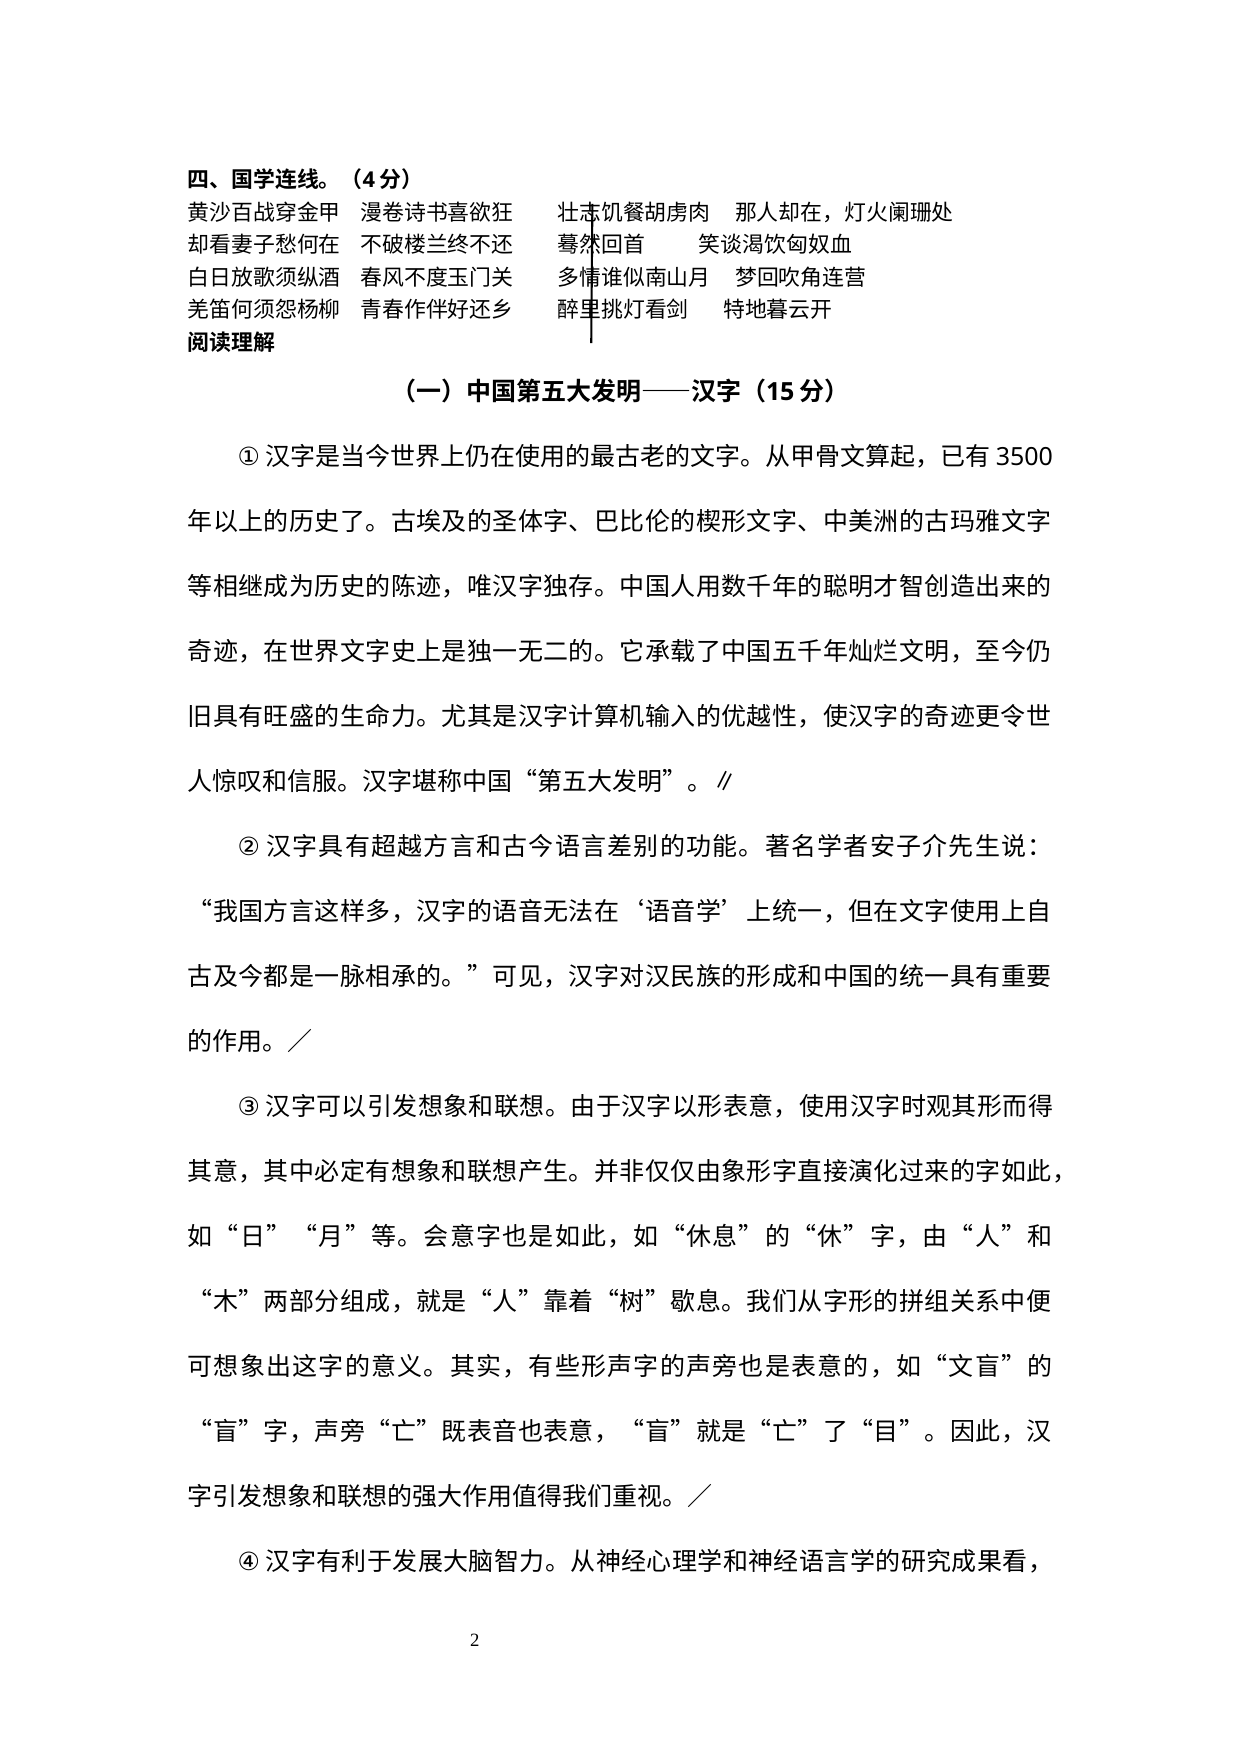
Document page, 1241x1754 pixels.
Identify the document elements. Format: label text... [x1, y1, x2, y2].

list 四、国学连线。（4分） [187, 162, 1053, 194]
list 黄沙百战穿金甲 漫卷诗书喜欲狂 壮志饥餐胡虏肉 那人却在，灯火阑珊处 [187, 194, 1053, 227]
text 阅读理解 [187, 324, 1053, 357]
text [187, 1527, 1053, 1592]
list 却看妻子愁何在 不破楼兰终不还 蓦然回首 笑谈渴饮匈奴血 [187, 227, 591, 259]
list 却看妻子愁何在 不破楼兰终不还 蓦然回首 笑谈渴饮匈奴血 [593, 227, 1053, 259]
list 白日放歌须纵酒 春风不度玉门关 多情谁似南山月 梦回吹角连营 [187, 259, 590, 292]
text ②汉字具有超越方言和古今语言差别的功能。著名学者安子介先生说：“我国方言这样多，汉字的语音无法在‘语音学’上统一，但在文字使用上自古及今都是一脉相承的。”可见，汉字对汉民族的形成和中国的统一具有重要的作用。∕ [187, 812, 1053, 1072]
list 羌笛何须怨杨柳 青春作伴好还乡 醉里挑灯看剑 特地暮云开 [593, 292, 1053, 324]
list 白日放歌须纵酒 春风不度玉门关 多情谁似南山月 梦回吹角连营 [593, 259, 1053, 292]
list 羌笛何须怨杨柳 青春作伴好还乡 醉里挑灯看剑 特地暮云开 [187, 292, 590, 324]
text ①汉字是当今世界上仍在使用的最古老的文字。从甲骨文算起，已有3500年以上的历史了。古埃及的圣体字、巴比伦的楔形文字、中美洲的古玛雅文字等相继成为历史的陈迹，唯汉字独存。中国人用数千年的聪明才智创造出来的奇迹，在世界文字史上是独一无二的。它承载了中国五千年灿烂文明，至今仍旧具有旺盛的生命力。尤其是汉字计算机输入的优越性，使汉字的奇迹更令世人惊叹和信服。汉字堪称中国“第五大发明”。∥ [187, 422, 1053, 812]
text （一）中国第五大发明——汉字（15分） [187, 357, 1053, 422]
text ③汉字可以引发想象和联想。由于汉字以形表意，使用汉字时观其形而得其意，其中必定有想象和联想产生。并非仅仅由象形字直接演化过来的字如此，如“日”“月”等。会意字也是如此，如“休息”的“休”字，由“人”和“木”两部分组成，就是“人”靠着“树”歇息。我们从字形的拼组关系中便可想象出这字的意义。其实，有些形声字的声旁也是表意的，如“文盲”的“盲”字，声旁“亡”既表音也表意，“盲”就是“亡”了“目”。因此，汉字引发想象和联想的强大作用值得我们重视。∕ [187, 1072, 1053, 1527]
